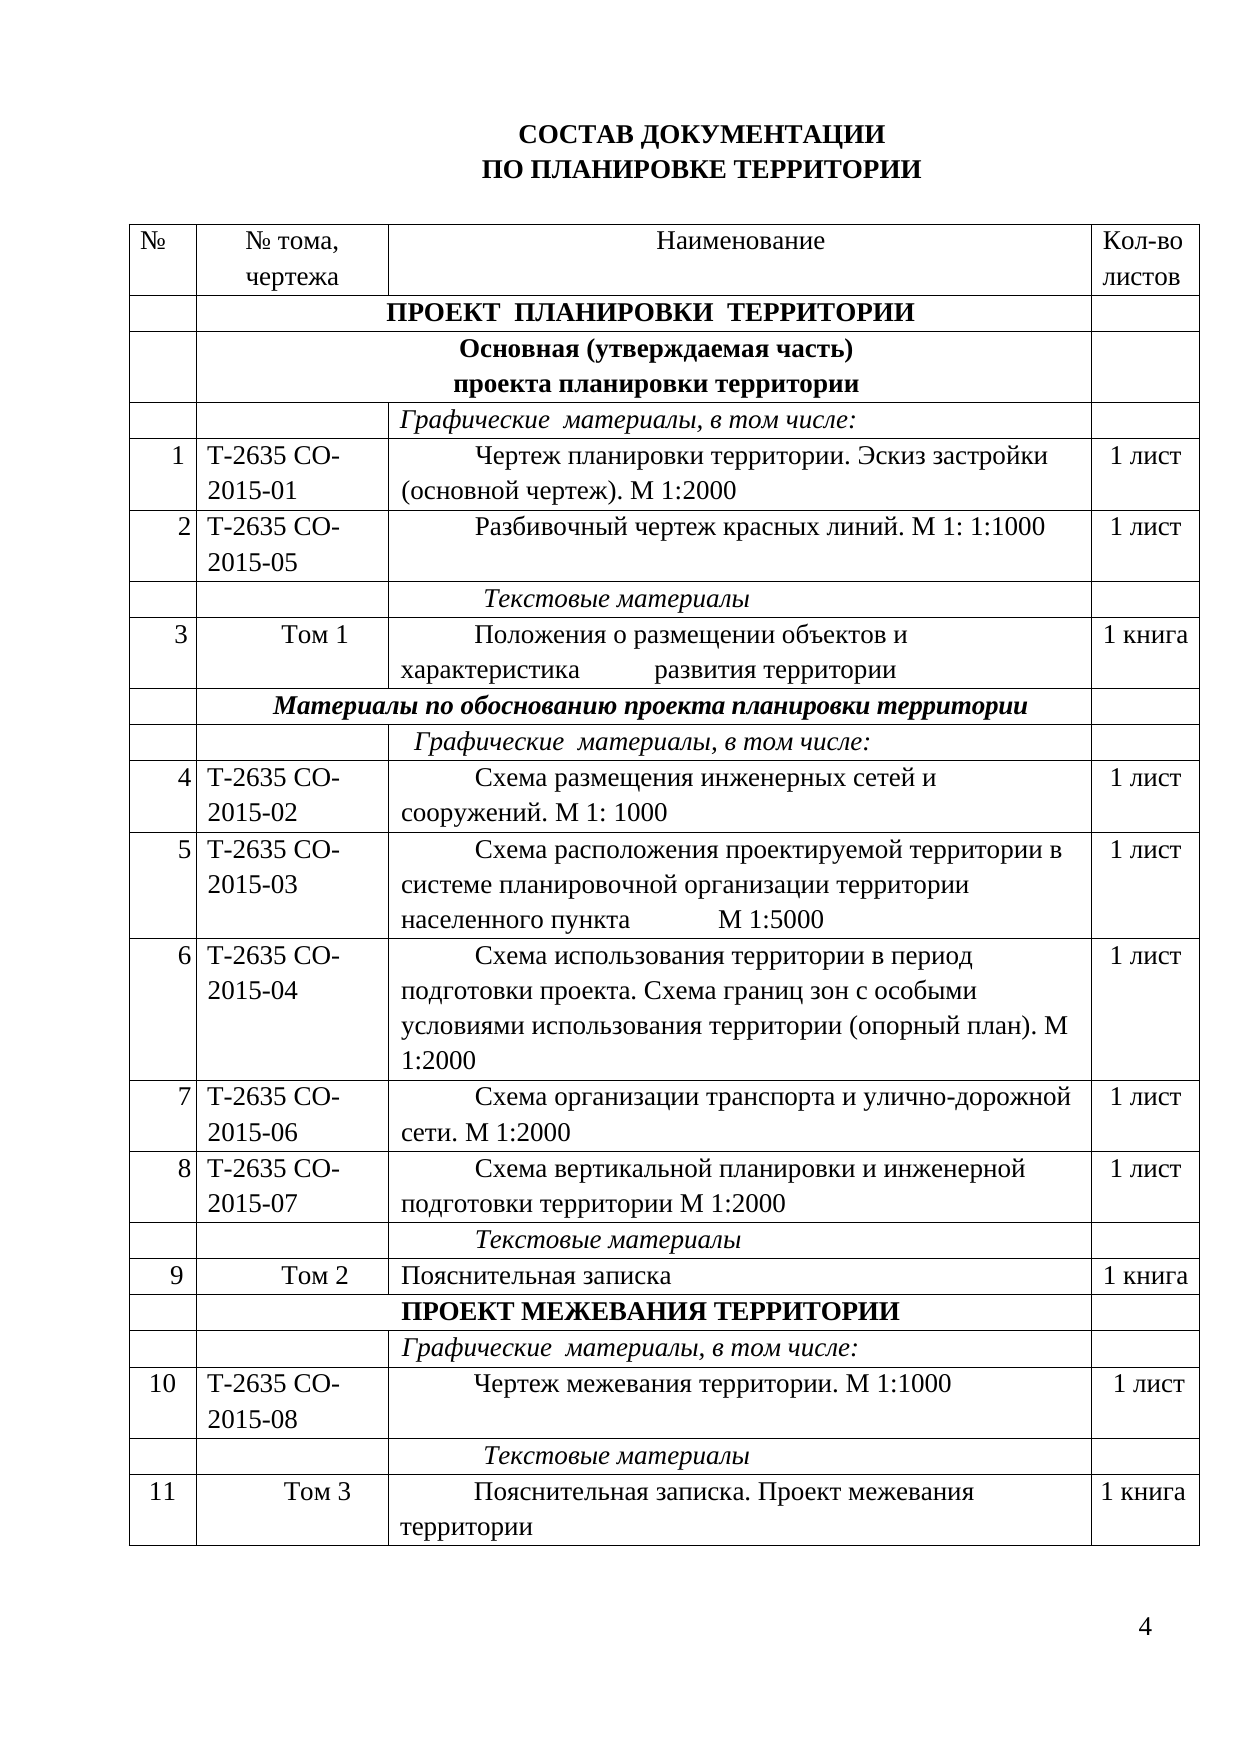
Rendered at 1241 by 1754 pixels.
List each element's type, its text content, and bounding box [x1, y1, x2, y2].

table_cell Графические материалы, в том числе: [389, 725, 1091, 760]
table_cell Текстовые материалы [389, 582, 1091, 617]
table_cell [1092, 1295, 1199, 1330]
table_cell 1 лист [1092, 1152, 1199, 1222]
table_cell [1092, 1223, 1199, 1258]
table_cell 4 [130, 761, 196, 832]
table_cell [1092, 1439, 1199, 1474]
table_cell [197, 582, 388, 617]
text Состав документации [178, 118, 1152, 149]
table_cell Положения о размещении объектов и характеристика развития территории [389, 618, 1091, 688]
table_cell 1 книга [1092, 1475, 1199, 1545]
table_cell Схема размещения инженерных сетей и сооружений. M 1: 1000 [389, 761, 1091, 832]
table_cell [130, 1331, 196, 1367]
table_cell [197, 403, 388, 438]
table_cell Т-2635 СО-2015-05 [197, 511, 388, 581]
table_cell [130, 582, 196, 617]
table_cell 1 лист [1092, 439, 1199, 509]
table_cell Схема вертикальной планировки и инженерной подготовки территории М 1:2000 [389, 1152, 1091, 1222]
text по планировке территории [178, 153, 1152, 184]
table_cell [130, 1439, 196, 1474]
table_cell 3 [130, 618, 196, 688]
table_cell [130, 332, 196, 402]
table_cell [130, 296, 196, 331]
table_cell Основная (утверждаемая часть) проекта планировки территории [197, 332, 1091, 402]
table_cell Схема организации транспорта и улично-дорожной сети. M 1:2000 [389, 1081, 1091, 1151]
table_cell ПРОЕКТ ПЛАНИРОВКИ ТЕРРИТОРИИ [197, 296, 1091, 331]
table_cell Пояснительная записка. Проект межевания территории [389, 1475, 1091, 1545]
table_cell [197, 1439, 388, 1474]
table_cell 1 лист [1092, 1081, 1199, 1151]
table_cell 9 [130, 1259, 196, 1294]
table_cell Текстовые материалы [389, 1439, 1091, 1474]
table_cell Схема расположения проектируемой территории в системе планировочной организации территории населенного пункта М 1:5000 [389, 833, 1091, 938]
table_header Наименование [389, 225, 1091, 295]
table_cell ПРОЕКТ МЕЖЕВАНИЯ ТЕРРИТОРИИ [197, 1295, 1091, 1330]
table_cell 11 [130, 1475, 196, 1545]
table_cell 5 [130, 833, 196, 938]
table_cell 1 лист [1092, 1368, 1199, 1438]
table_cell 1 лист [1092, 833, 1199, 938]
table_cell 1 лист [1092, 511, 1199, 581]
table_cell Том 2 [197, 1259, 388, 1294]
table_cell [197, 725, 388, 760]
table_header Кол-во листов [1092, 225, 1199, 295]
table_cell Материалы по обоснованию проекта планировки территории [197, 689, 1091, 724]
table_cell Т-2635 СО-2015-01 [197, 439, 388, 509]
table_cell Текстовые материалы [389, 1223, 1091, 1258]
table_cell [1092, 403, 1199, 438]
table_cell [1092, 332, 1199, 402]
table_cell 1 книга [1092, 618, 1199, 688]
table_cell Чертеж межевания территории. М 1:1000 [389, 1368, 1091, 1438]
table_cell 2 [130, 511, 196, 581]
table_cell Том 3 [197, 1475, 388, 1545]
table_cell [1092, 725, 1199, 760]
table_cell [1092, 582, 1199, 617]
table_cell [130, 1295, 196, 1330]
table_cell Схема использования территории в период подготовки проекта. Схема границ зон с особыми условиями использования территории (опорный план). М 1:2000 [389, 939, 1091, 1079]
table_cell Т-2635 СО-2015-08 [197, 1368, 388, 1438]
table_cell Т-2635 СО-2015-04 [197, 939, 388, 1079]
table_cell [130, 403, 196, 438]
table_cell 1 книга [1092, 1259, 1199, 1294]
table_header № [130, 225, 196, 295]
table_cell Т-2635 СО-2015-03 [197, 833, 388, 938]
table_cell [1092, 296, 1199, 331]
table_cell Графические материалы, в том числе: [389, 403, 1091, 438]
table_header № тома, чертежа [197, 225, 388, 295]
table_cell [130, 1223, 196, 1258]
table_cell 6 [130, 939, 196, 1079]
table_cell 1 лист [1092, 939, 1199, 1079]
table_cell [197, 1331, 388, 1367]
table_cell 10 [130, 1368, 196, 1438]
table_cell Т-2635 СО-2015-07 [197, 1152, 388, 1222]
table_cell 7 [130, 1081, 196, 1151]
table_cell [130, 689, 196, 724]
table_cell [1092, 1331, 1199, 1367]
table_cell [1092, 689, 1199, 724]
table_cell Т-2635 СО-2015-02 [197, 761, 388, 832]
table_cell 8 [130, 1152, 196, 1222]
table_cell Чертеж планировки территории. Эскиз застройки (основной чертеж). М 1:2000 [389, 439, 1091, 509]
table_cell Графические материалы, в том числе: [389, 1331, 1091, 1367]
table_cell [197, 1223, 388, 1258]
table_cell Пояснительная записка [389, 1259, 1091, 1294]
table_cell Том 1 [197, 618, 388, 688]
table_cell 1 лист [1092, 761, 1199, 832]
table_cell Разбивочный чертеж красных линий. М 1: 1:1000 [389, 511, 1091, 581]
table_cell [130, 725, 196, 760]
table_cell 1 [130, 439, 196, 509]
table_cell Т-2635 СО-2015-06 [197, 1081, 388, 1151]
